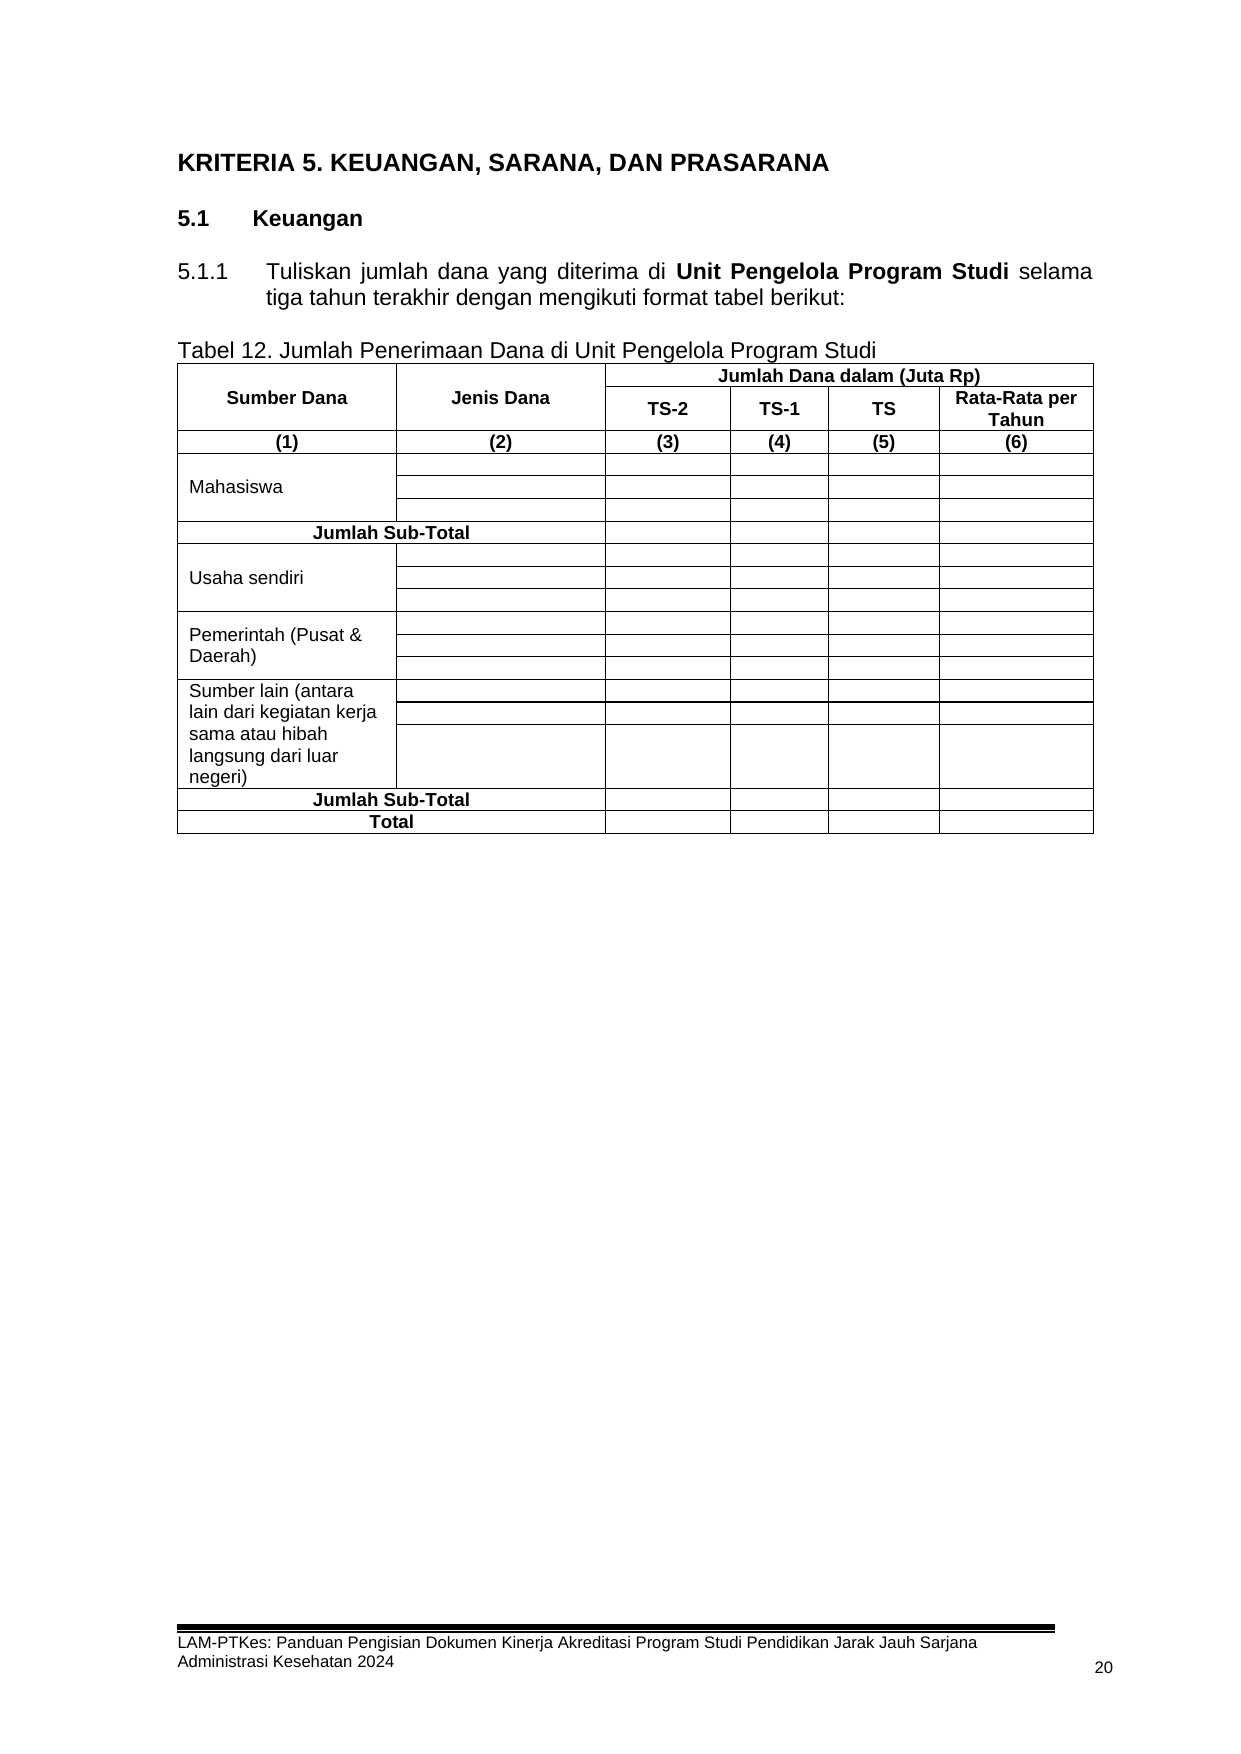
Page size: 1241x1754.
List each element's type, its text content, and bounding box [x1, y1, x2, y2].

table_cell Pemerintah (Pusat & Daerah) [178, 612, 396, 679]
table_cell [829, 454, 939, 475]
subtitle KRITERIA 5. KEUANGAN, SARANA, DAN PRASARANA [177, 148, 1092, 176]
table_cell (4) [731, 431, 828, 453]
table_cell [397, 657, 605, 679]
table_cell [731, 454, 828, 475]
table_cell Rata-Rata per Tahun [940, 387, 1093, 430]
table_cell (1) [178, 431, 396, 453]
table_cell [606, 499, 730, 521]
table_cell [606, 612, 730, 633]
table_cell [397, 589, 605, 611]
table_header Sumber Dana [178, 364, 396, 430]
table_cell [731, 811, 828, 833]
table_cell Mahasiswa [178, 454, 396, 521]
table_cell [829, 522, 939, 543]
table_cell Jumlah Sub-Total [178, 789, 605, 810]
table_cell [829, 567, 939, 588]
table_cell TS-2 [606, 387, 730, 430]
table_cell [731, 725, 828, 788]
text 5.1.1 Tuliskan jumlah dana yang diterima di Unit Pengelola Program Studi selama tiga tahun terakhir dengan mengikuti format tabel berikut: [177, 258, 1092, 311]
table_cell [606, 522, 730, 543]
table_cell [397, 567, 605, 588]
table_cell [606, 789, 730, 810]
table_cell [731, 789, 828, 810]
table_cell [829, 703, 939, 724]
table_cell [940, 454, 1093, 475]
table_cell [940, 544, 1093, 566]
table_cell [731, 680, 828, 701]
table_cell [606, 476, 730, 498]
table_cell [940, 499, 1093, 521]
table_cell [731, 612, 828, 633]
table_cell [829, 476, 939, 498]
table_cell [606, 544, 730, 566]
table_cell Total [178, 811, 605, 833]
table_cell [940, 635, 1093, 656]
table_cell [606, 567, 730, 588]
table_cell [940, 476, 1093, 498]
table_cell [829, 635, 939, 656]
table_cell [606, 725, 730, 788]
table_cell [606, 703, 730, 724]
table_cell [731, 567, 828, 588]
table_cell Jumlah Sub-Total [178, 522, 605, 543]
table_cell [731, 499, 828, 521]
table_header Jumlah Dana dalam (Juta Rp) [606, 364, 1093, 386]
table_cell [731, 544, 828, 566]
table_cell TS [829, 387, 939, 430]
table_cell Usaha sendiri [178, 544, 396, 611]
table_cell (5) [829, 431, 939, 453]
table_cell [731, 635, 828, 656]
table_cell [731, 657, 828, 679]
table_cell [829, 544, 939, 566]
table_cell [829, 499, 939, 521]
table_cell [829, 612, 939, 633]
table_cell [397, 703, 605, 724]
table_cell [606, 635, 730, 656]
table_cell [731, 522, 828, 543]
table_cell [829, 811, 939, 833]
table_cell [940, 725, 1093, 788]
table_cell [940, 811, 1093, 833]
table_cell [397, 612, 605, 633]
table_cell [606, 811, 730, 833]
table_cell [829, 657, 939, 679]
table_cell [731, 589, 828, 611]
table_cell [397, 454, 605, 475]
table_cell [731, 703, 828, 724]
table_cell (3) [606, 431, 730, 453]
table_cell [829, 725, 939, 788]
table_cell [606, 657, 730, 679]
table_cell [606, 680, 730, 701]
table_cell [829, 589, 939, 611]
table_cell TS-1 [731, 387, 828, 430]
table_cell (6) [940, 431, 1093, 453]
table_cell [940, 680, 1093, 701]
table_cell [397, 635, 605, 656]
table_cell [397, 725, 605, 788]
table_cell [397, 476, 605, 498]
table_header Jenis Dana [397, 364, 605, 430]
table_cell [940, 567, 1093, 588]
table_cell [731, 476, 828, 498]
table_cell [829, 789, 939, 810]
table_cell [829, 680, 939, 701]
table_cell [397, 680, 605, 701]
text Tabel 12. Jumlah Penerimaan Dana di Unit Pengelola Program Studi [177, 337, 1092, 363]
table_cell [606, 454, 730, 475]
table_cell [940, 522, 1093, 543]
text 5.1 Keuangan [177, 205, 1092, 232]
table_cell (2) [397, 431, 605, 453]
table_cell [940, 612, 1093, 633]
table_cell [397, 544, 605, 566]
table_cell [940, 789, 1093, 810]
table_cell Sumber lain (antara lain dari kegiatan kerja sama atau hibah langsung dari luar negeri) [178, 680, 396, 788]
table_cell [397, 499, 605, 521]
table_cell [606, 589, 730, 611]
table_cell [940, 657, 1093, 679]
table_cell [940, 703, 1093, 724]
table_cell [940, 589, 1093, 611]
